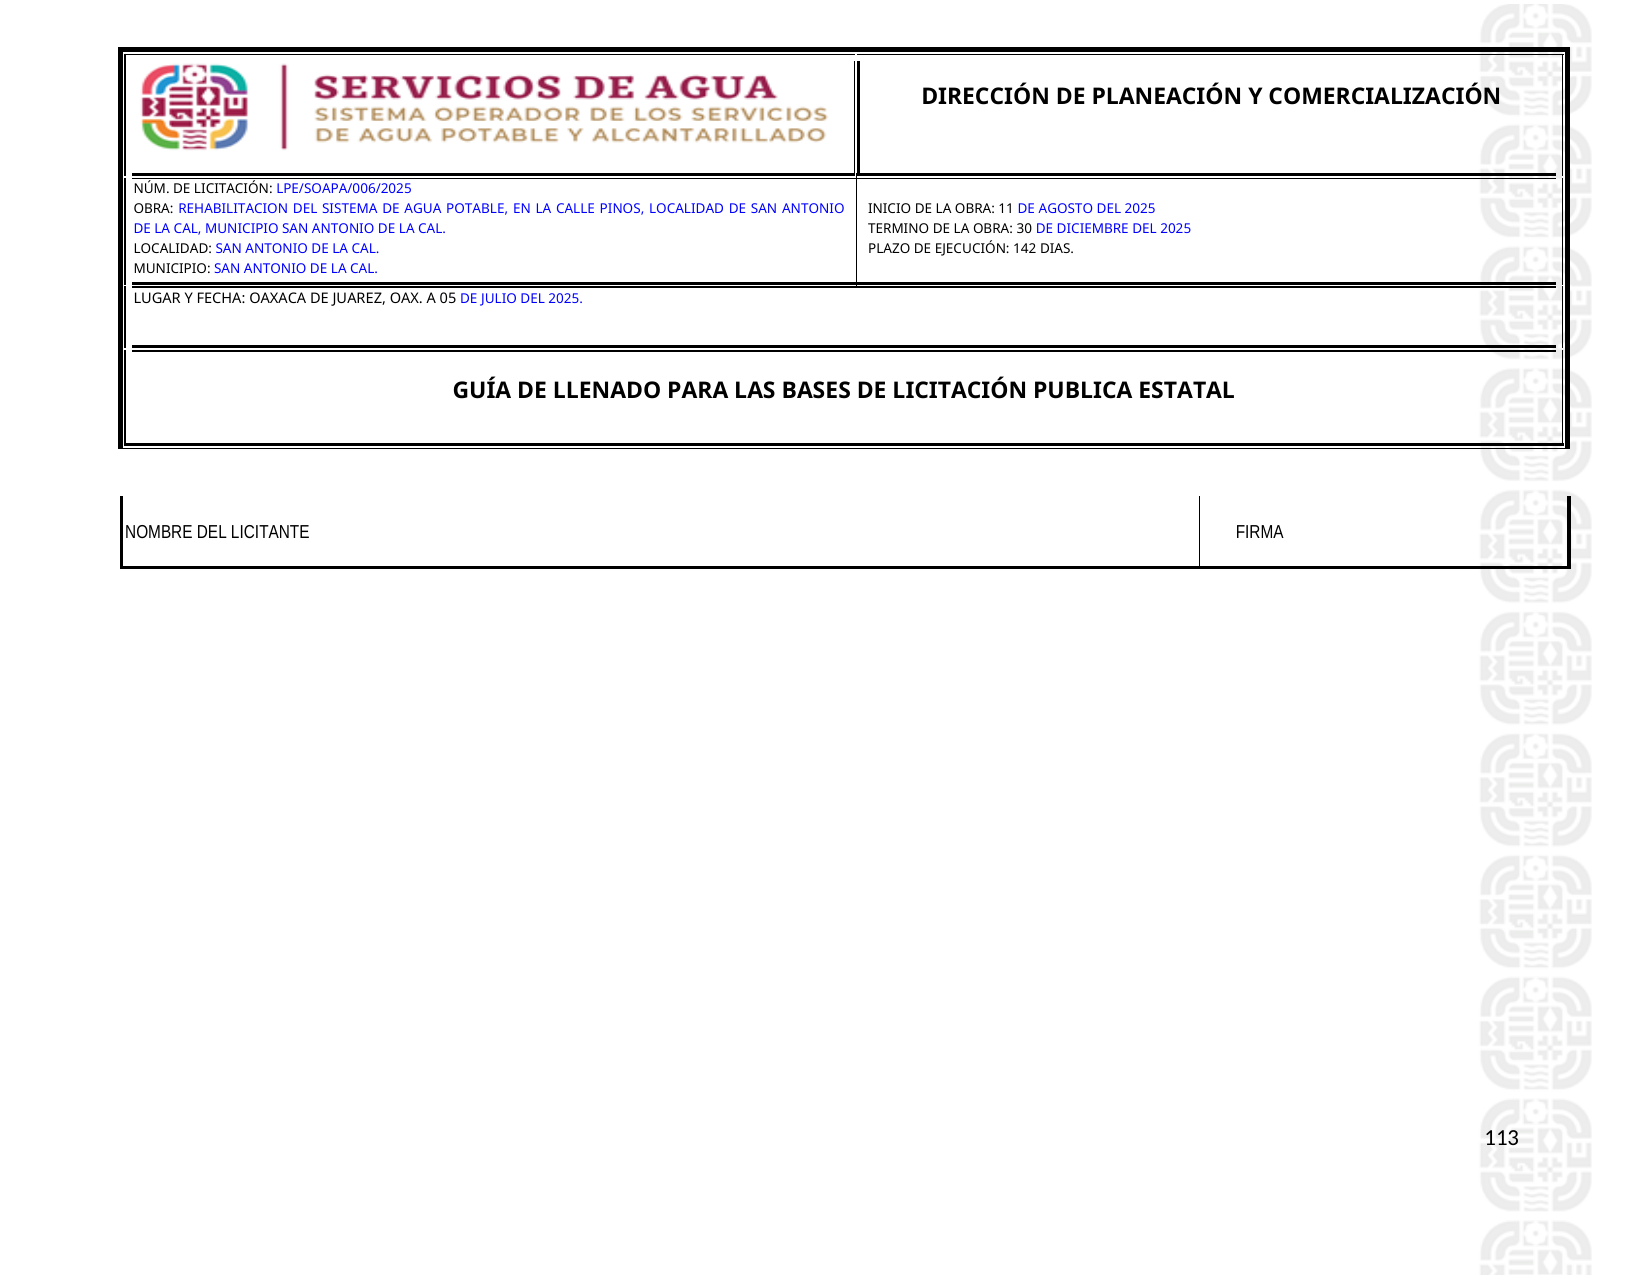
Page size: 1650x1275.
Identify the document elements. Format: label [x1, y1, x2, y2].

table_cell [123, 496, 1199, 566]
picture [1469, 90, 1477, 101]
picture [1465, 4, 1595, 1275]
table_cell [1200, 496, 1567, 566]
picture [137, 55, 836, 164]
picture [1465, 52, 1565, 448]
